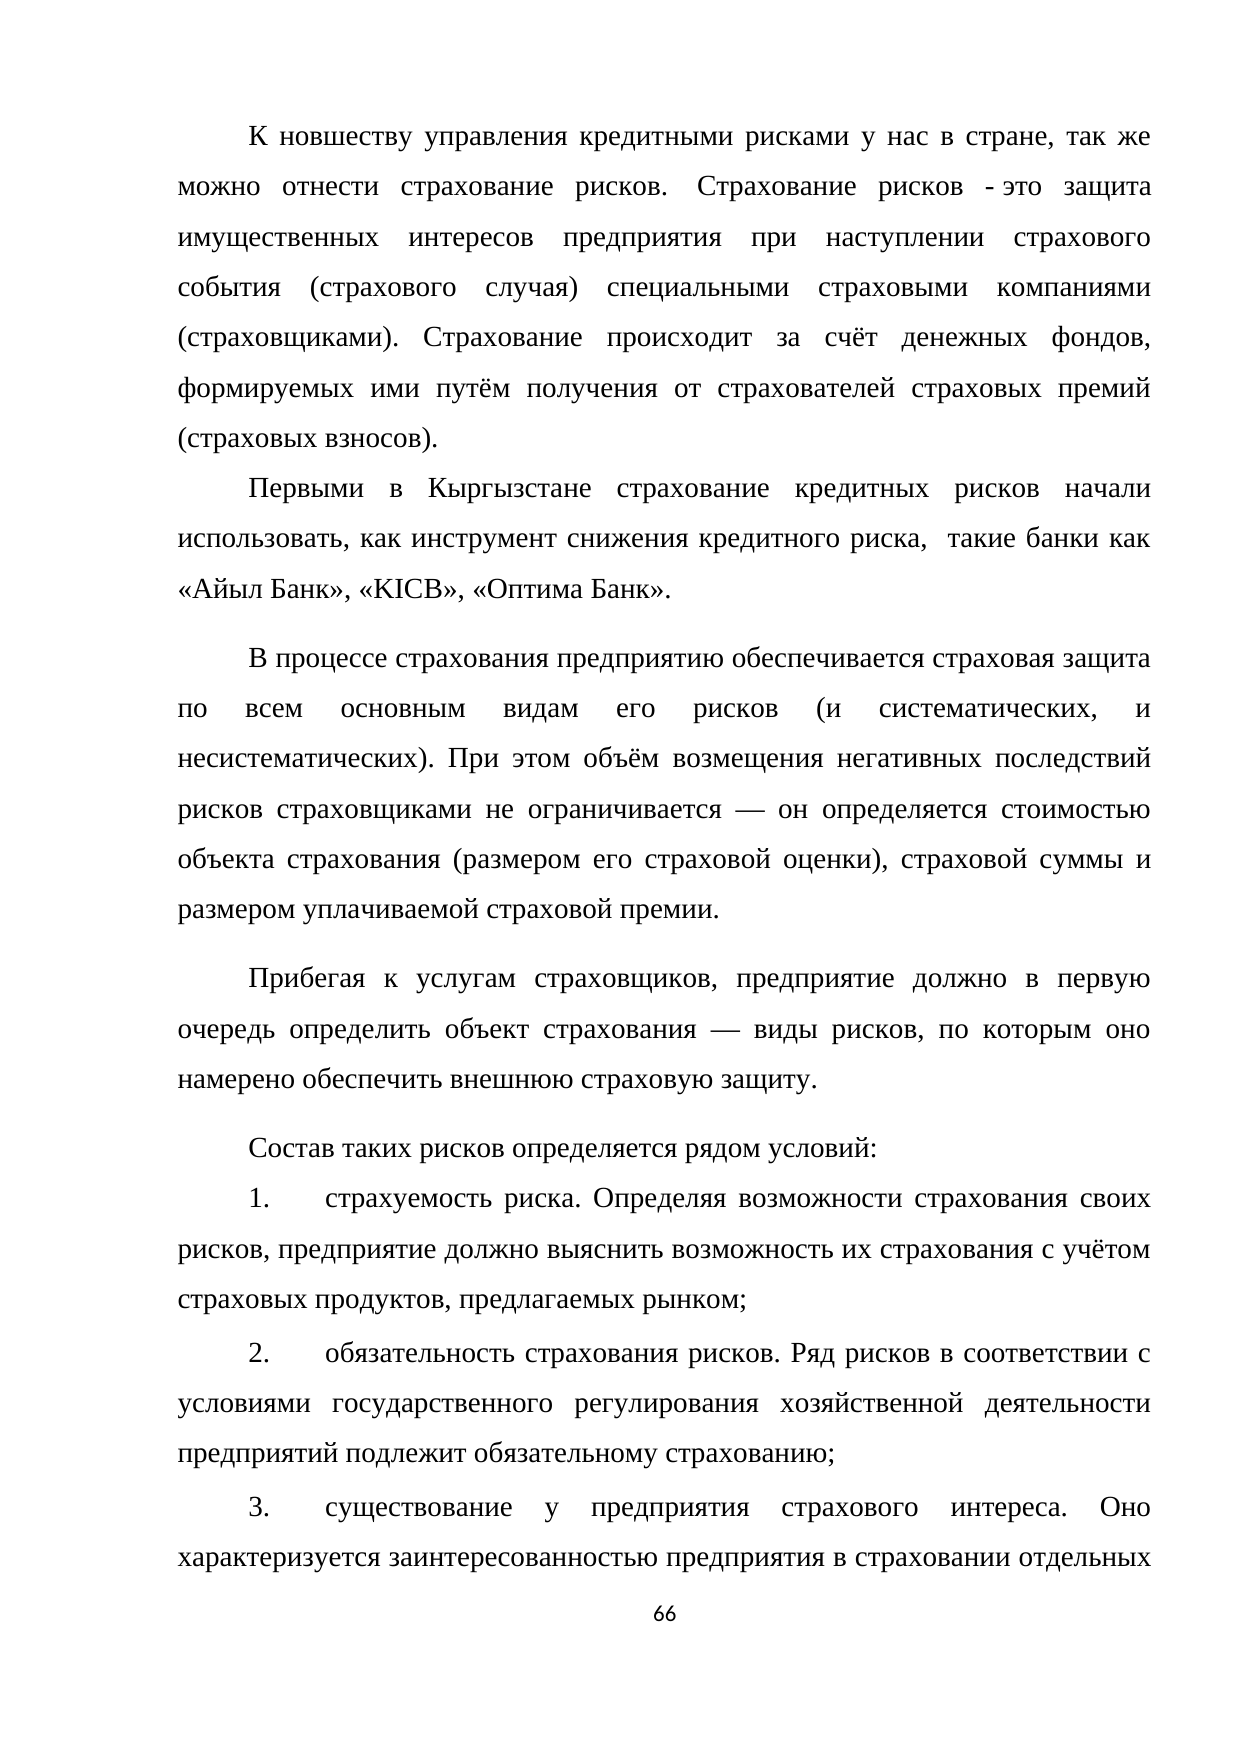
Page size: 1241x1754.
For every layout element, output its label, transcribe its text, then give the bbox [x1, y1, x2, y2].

list обязательность страхования рисков. Ряд рисков в соответствии с условиями государственного регулирования хозяйственной деятельности предприятий подлежит обязательному страхованию; [177, 1335, 1152, 1469]
text Первыми в Кыргызстане страхование кредитных рисков начали использовать, как инструмент снижения кредитного риска, такие банки как «Айыл Банк», «KICB», «Оптима Банк». [177, 470, 1152, 604]
text В процессе страхования предприятию обеспечивается страховая защита по всем основным видам его рисков (и систематических, и несистематических). При этом объём возмещения негативных последствий рисков страховщиками не ограничивается — он определяется стоимостью объекта страхования (размером его страховой оценки), страховой суммы и размером уплачиваемой страховой премии. [177, 640, 1152, 925]
text К новшеству управления кредитными рисками у нас в стране, так же можно отнести страхование рисков. Страхование рисков - это защита имущественных интересов предприятия при наступлении страхового события (страхового случая) специальными страховыми компаниями (страховщиками). Страхование происходит за счёт денежных фондов, формируемых ими путём получения от страхователей страховых премий (страховых взносов). [177, 118, 1152, 453]
list страхуемость риска. Определяя возможности страхования своих рисков, предприятие должно выяснить возможность их страхования с учётом страховых продуктов, предлагаемых рынком; [177, 1181, 1152, 1315]
text Прибегая к услугам страховщиков, предприятие должно в первую очередь определить объект страхования — виды рисков, по которым оно намерено обеспечить внешнюю страховую защиту. [177, 961, 1152, 1095]
text Состав таких рисков определяется рядом условий: [177, 1130, 1152, 1164]
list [177, 1489, 1152, 1573]
